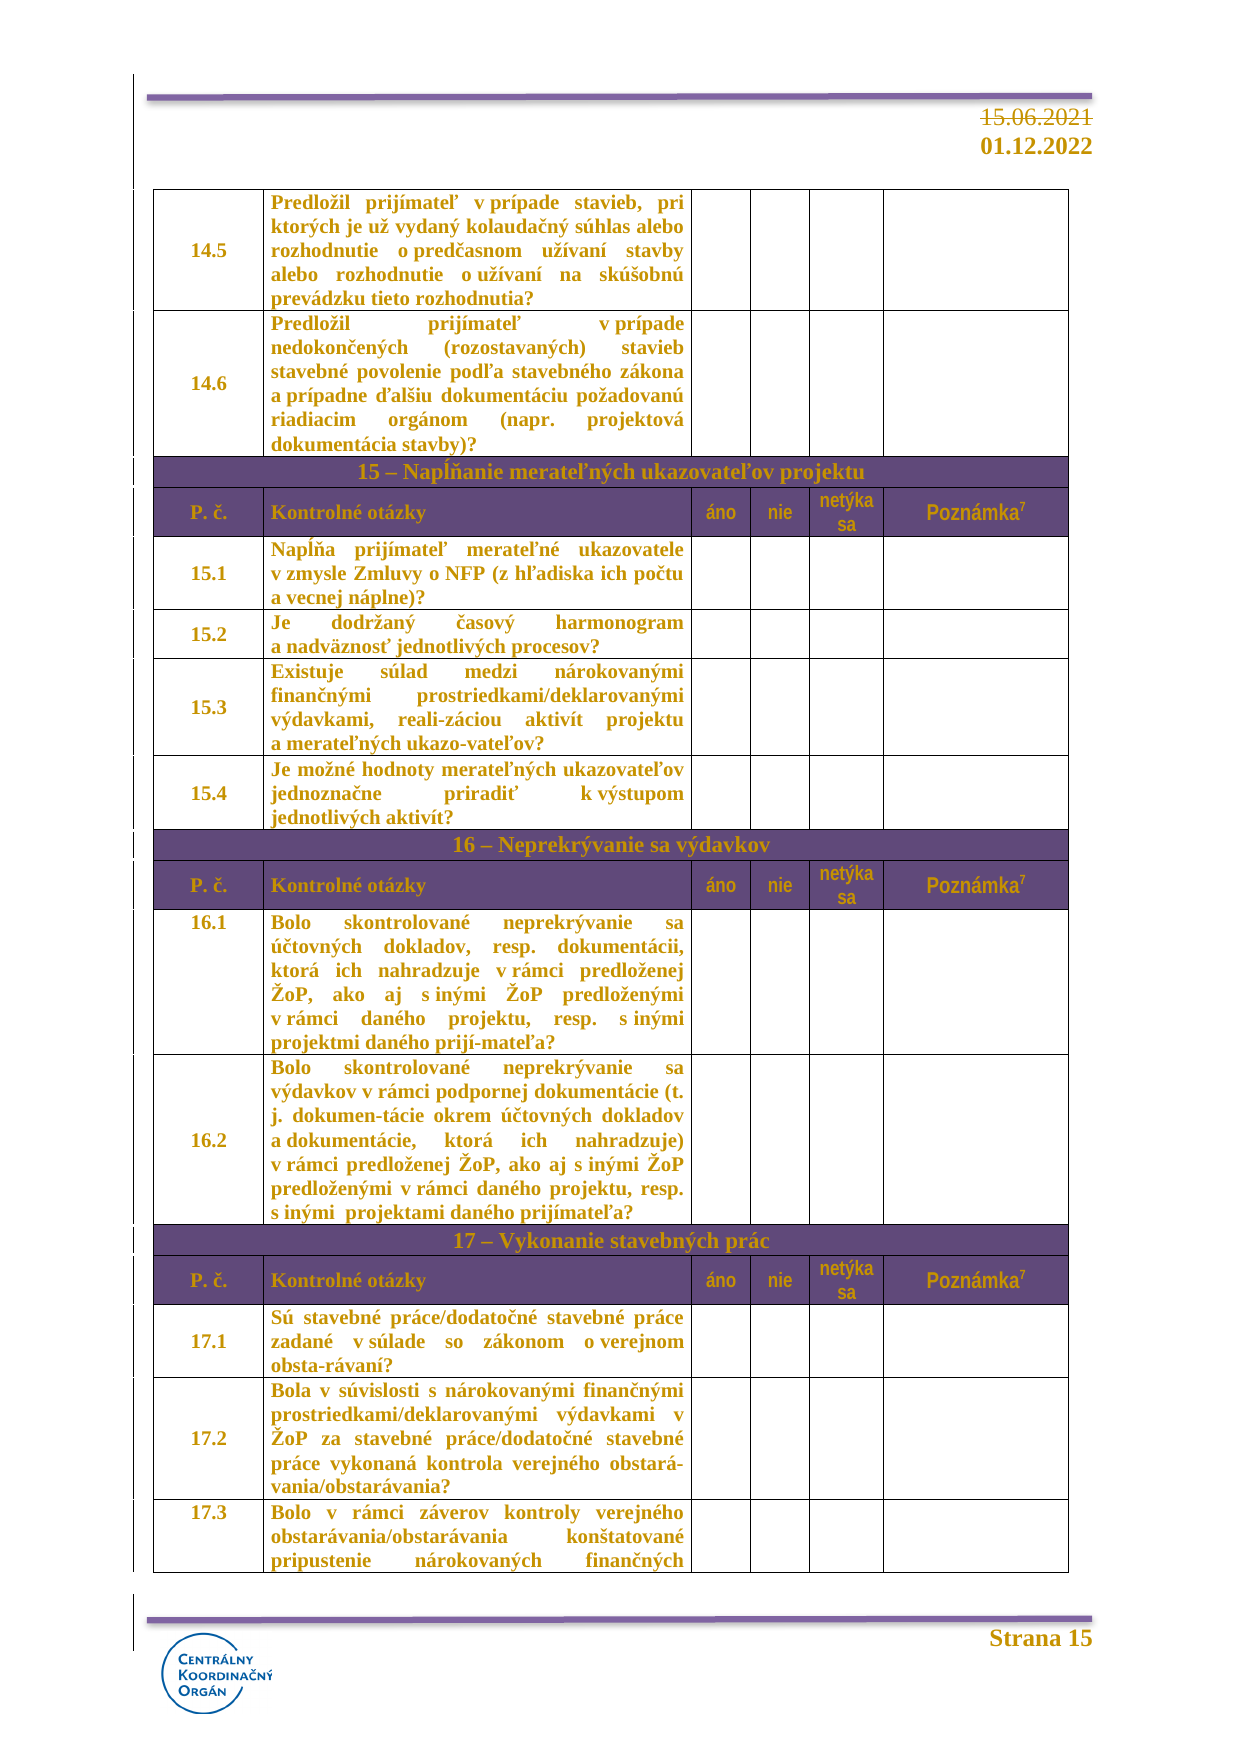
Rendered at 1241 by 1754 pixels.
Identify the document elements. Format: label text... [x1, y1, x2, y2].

table_cell 15.3 [154, 659, 263, 755]
table_cell [884, 311, 1068, 456]
table_cell [751, 1500, 809, 1572]
table_cell 16.1 [154, 910, 263, 1054]
table_cell [692, 910, 750, 1054]
table_cell [692, 190, 750, 310]
table_cell P. č. [154, 1256, 263, 1304]
table_cell [751, 756, 809, 829]
table_cell Napĺňa prijímateľ merateľné ukazovatele v zmysle Zmluvy o NFP (z hľadiska ich počtu a vecnej náplne)? [264, 537, 691, 609]
table_cell [884, 1305, 1068, 1377]
table_cell [884, 1378, 1068, 1498]
table_cell [751, 1378, 809, 1498]
table_cell áno [692, 861, 750, 909]
table_cell [692, 537, 750, 609]
table_cell 14.5 [154, 190, 263, 310]
table_cell P. č. [154, 861, 263, 909]
table_cell [810, 311, 883, 456]
table_cell [751, 1305, 809, 1377]
table_cell [692, 756, 750, 829]
table_cell nie [751, 1256, 809, 1304]
table_cell [884, 537, 1068, 609]
table_cell [884, 610, 1068, 658]
table_cell 16 – Neprekrývanie sa výdavkov [154, 830, 1068, 860]
table_cell 15.4 [154, 756, 263, 829]
table_cell [884, 1055, 1068, 1224]
table_cell 17 – Vykonanie stavebných prác [154, 1225, 1068, 1255]
table_cell Poznámka7 [884, 1256, 1068, 1304]
table_cell [810, 610, 883, 658]
table_cell [751, 1055, 809, 1224]
table_cell Poznámka7 [884, 488, 1068, 536]
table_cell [264, 1500, 691, 1572]
table_cell [692, 1500, 750, 1572]
table_cell [810, 1055, 883, 1224]
table_cell [692, 1378, 750, 1498]
table_cell [692, 1305, 750, 1377]
table_cell [751, 311, 809, 456]
table_cell [751, 610, 809, 658]
table_cell [751, 537, 809, 609]
table_cell netýka sa [810, 488, 883, 536]
table_cell 17.2 [154, 1378, 263, 1498]
table_cell Je dodržaný časový harmonogram a nadväznosť jednotlivých procesov? [264, 610, 691, 658]
table_cell 15.1 [154, 537, 263, 609]
table_cell netýka sa [810, 861, 883, 909]
table_cell [810, 537, 883, 609]
table_cell Bola v súvislosti s nárokovanými finančnými prostriedkami/deklarovanými výdavkami v ŽoP za stavebné práce/dodatočné stavebné práce vykonaná kontrola verejného obstará-vania/obstarávania? [264, 1378, 691, 1498]
table_cell [884, 910, 1068, 1054]
table_cell [692, 311, 750, 456]
table_cell [810, 1500, 883, 1572]
table_cell [751, 190, 809, 310]
table_cell Bolo skontrolované neprekrývanie sa účtovných dokladov, resp. dokumentácii, ktorá ich nahradzuje v rámci predloženej ŽoP, ako aj s inými ŽoP predloženými v rámci daného projektu, resp. s inými projektmi daného prijí-mateľa? [264, 910, 691, 1054]
table_cell áno [692, 488, 750, 536]
table_cell Je možné hodnoty merateľných ukazovateľov jednoznačne priradiť k výstupom jednotlivých aktivít? [264, 756, 691, 829]
table_cell [884, 659, 1068, 755]
table_cell Existuje súlad medzi nárokovanými finančnými prostriedkami/deklarovanými výdavkami, reali-záciou aktivít projektu a merateľných ukazo-vateľov? [264, 659, 691, 755]
table_cell [884, 756, 1068, 829]
table_cell P. č. [154, 488, 263, 536]
table_cell áno [692, 1256, 750, 1304]
table_cell [692, 610, 750, 658]
picture [159, 1631, 272, 1713]
table_cell [751, 659, 809, 755]
table_cell [810, 190, 883, 310]
table_cell Sú stavebné práce/dodatočné stavebné práce zadané v súlade so zákonom o verejnom obsta-rávaní? [264, 1305, 691, 1377]
table_cell [692, 659, 750, 755]
table_cell [810, 910, 883, 1054]
table_cell [692, 1055, 750, 1224]
table_cell 15.2 [154, 610, 263, 658]
table_cell [751, 910, 809, 1054]
table_cell Predložil prijímateľ v prípade stavieb, pri ktorých je už vydaný kolaudačný súhlas alebo rozhodnutie o predčasnom užívaní stavby alebo rozhodnutie o užívaní na skúšobnú prevádzku tieto rozhodnutia? [264, 190, 691, 310]
table_cell nie [751, 488, 809, 536]
table_cell 15 – Napĺňanie merateľných ukazovateľov projektu [154, 457, 1068, 487]
table_cell Bolo skontrolované neprekrývanie sa výdavkov v rámci podpornej dokumentácie (t. j. dokumen-tácie okrem účtovných dokladov a dokumentácie, ktorá ich nahradzuje) v rámci predloženej ŽoP, ako aj s inými ŽoP predloženými v rámci daného projektu, resp. s inými projektami daného prijímateľa? [264, 1055, 691, 1224]
table_cell [884, 1500, 1068, 1572]
table_cell 14.6 [154, 311, 263, 456]
table_cell [810, 659, 883, 755]
table_cell [810, 1378, 883, 1498]
table_cell 16.2 [154, 1055, 263, 1224]
table_cell 17.1 [154, 1305, 263, 1377]
table_cell Kontrolné otázky [264, 861, 691, 909]
table_cell 17.3 [154, 1500, 263, 1572]
table_cell Poznámka7 [884, 861, 1068, 909]
table_cell Predložil prijímateľ v prípade nedokončených (rozostavaných) stavieb stavebné povolenie podľa stavebného zákona a prípadne ďalšiu dokumentáciu požadovanú riadiacim orgánom (napr. projektová dokumentácia stavby)? [264, 311, 691, 456]
table_cell [810, 756, 883, 829]
table_cell [810, 1305, 883, 1377]
table_cell Kontrolné otázky [264, 488, 691, 536]
table_cell Kontrolné otázky [264, 1256, 691, 1304]
table_cell nie [751, 861, 809, 909]
table_cell netýka sa [810, 1256, 883, 1304]
table_cell [884, 190, 1068, 310]
